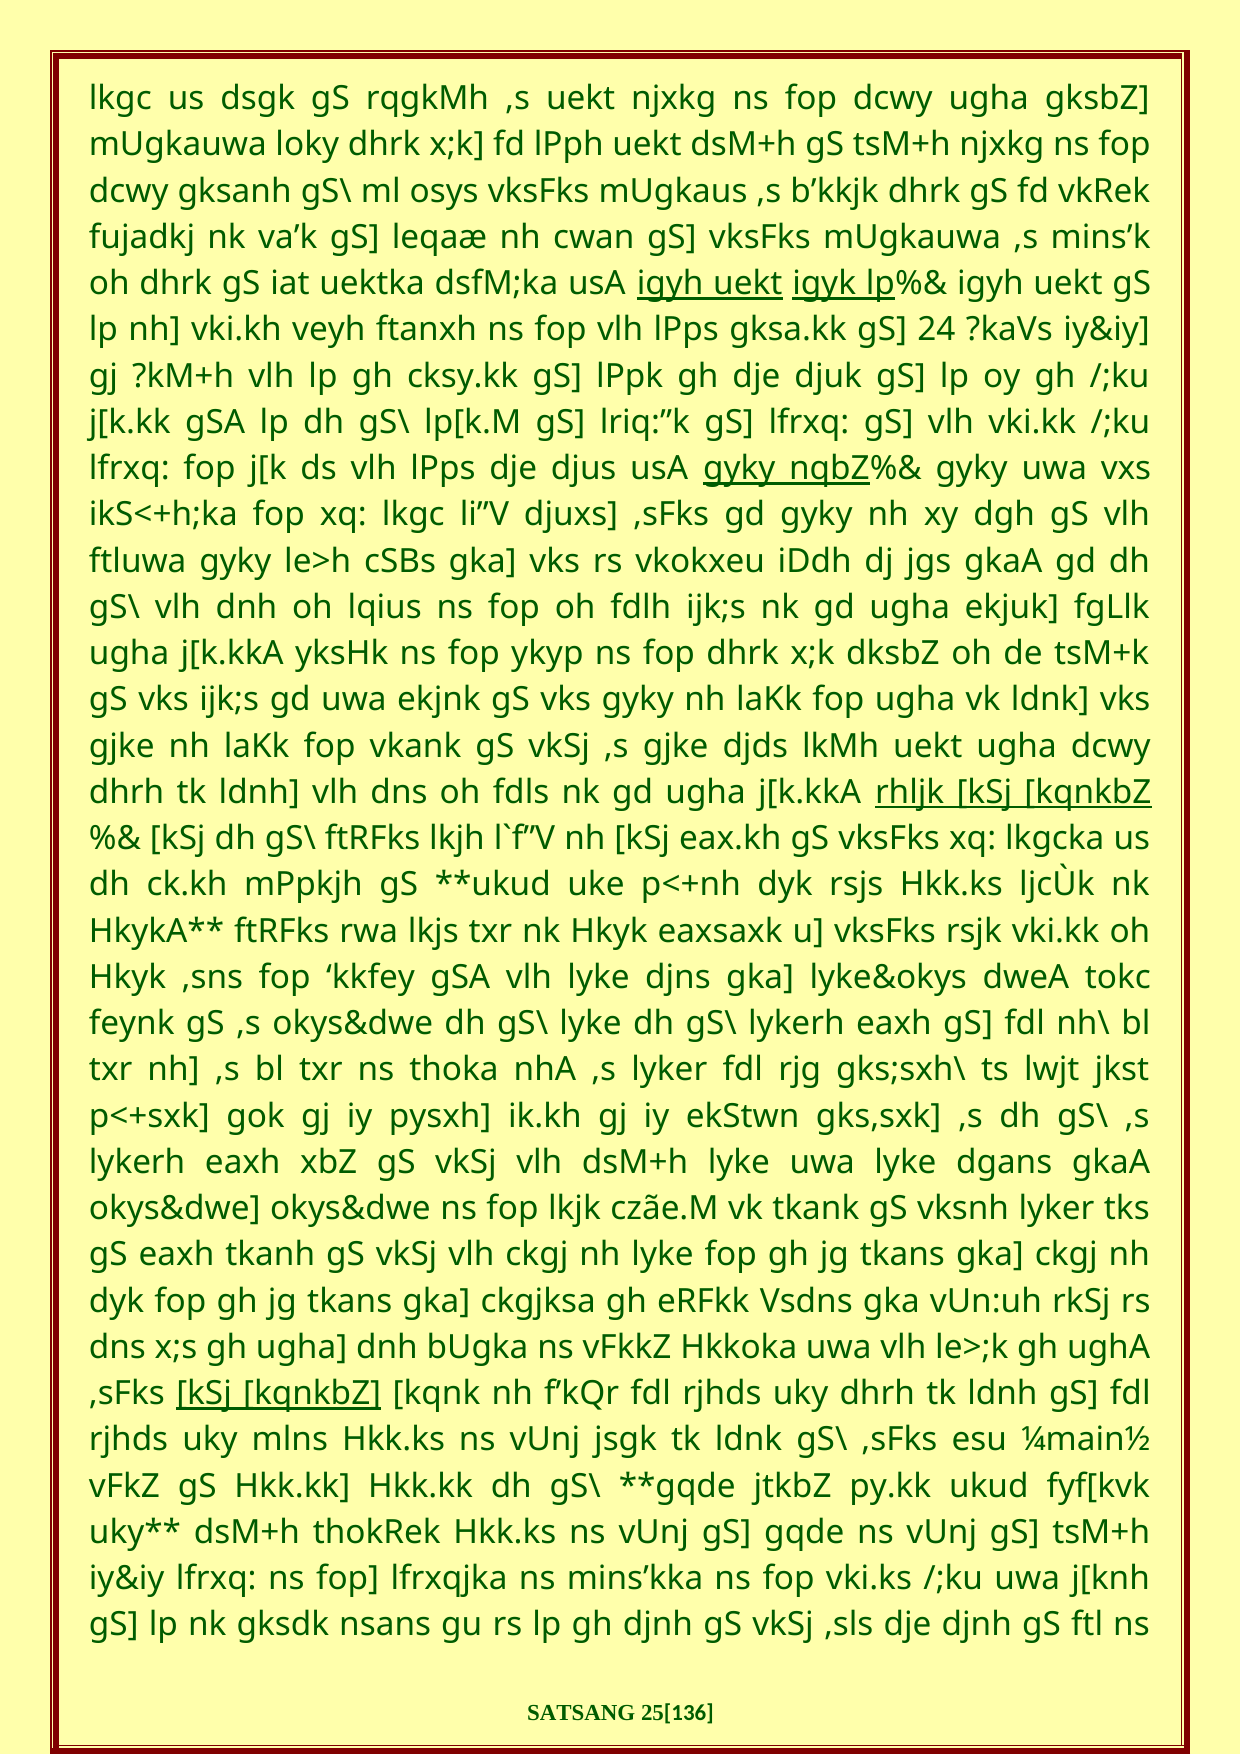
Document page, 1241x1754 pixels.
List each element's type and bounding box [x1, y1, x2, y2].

text [89, 74, 1152, 1646]
